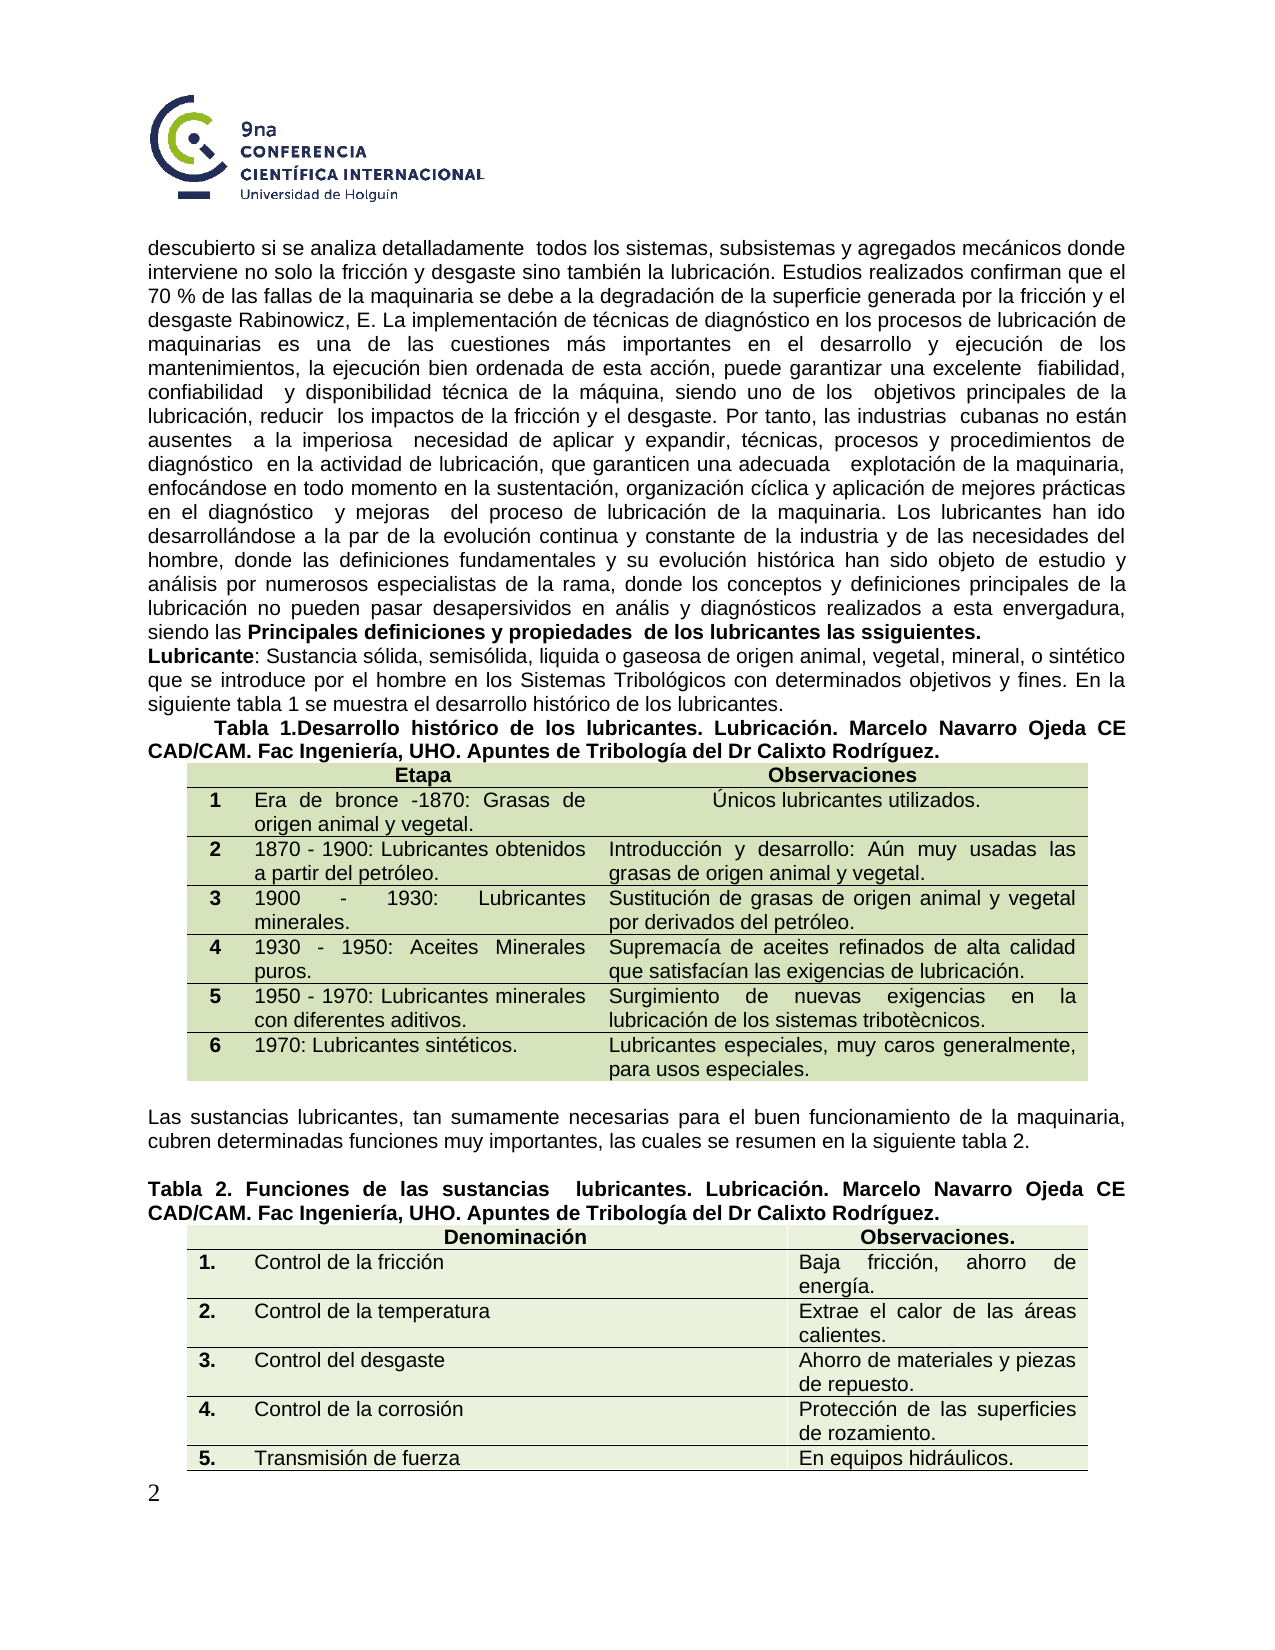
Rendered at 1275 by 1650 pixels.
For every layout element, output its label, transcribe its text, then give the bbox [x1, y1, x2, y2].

text Tabla 1.Desarrollo histórico de los lubricantes. Lubricación. Marcelo Navarro Ojeda CE CAD/CAM. Fac Ingeniería, UHO. Apuntes de Tribología del Dr Calixto Rodríguez. [148, 715, 1127, 763]
table_header [187, 763, 243, 787]
picture [144, 86, 486, 206]
table_cell 2 [187, 837, 243, 885]
table_cell Lubricantes especiales, muy caros generalmente, para usos especiales. [597, 1033, 1088, 1081]
table_cell Sustitución de grasas de origen animal y vegetal por derivados del petróleo. [597, 886, 1088, 934]
table_cell Control de la fricción [243, 1250, 787, 1298]
table_header Etapa [243, 763, 597, 787]
table_cell 1 [187, 788, 243, 836]
text Lubricante: Sustancia sólida, semisólida, liquida o gaseosa de origen animal, vegetal, mineral, o sintético que se introduce por el hombre en los Sistemas Tribológicos con determinados objetivos y fines. En la siguiente tabla 1 se muestra el desarrollo histórico de los lubricantes. [148, 643, 1127, 715]
table_cell Surgimiento de nuevas exigencias en la lubricación de los sistemas tribotècnicos. [597, 984, 1088, 1032]
table_cell Control de la temperatura [243, 1299, 787, 1347]
table_cell 1930 - 1950: Aceites Minerales puros. [243, 935, 597, 983]
table_cell 4 [187, 935, 243, 983]
table_cell 1870 - 1900: Lubricantes obtenidos a partir del petróleo. [243, 837, 597, 885]
table_cell Supremacía de aceites refinados de alta calidad que satisfacían las exigencias de lubricación. [597, 935, 1088, 983]
table_cell 4. [187, 1397, 243, 1444]
text Tabla 2. Funciones de las sustancias lubricantes. Lubricación. Marcelo Navarro Ojeda CE CAD/CAM. Fac Ingeniería, UHO. Apuntes de Tribología del Dr Calixto Rodríguez. [148, 1177, 1127, 1225]
table_header [187, 1225, 243, 1249]
table_cell 6 [187, 1033, 243, 1081]
table_cell Baja fricción, ahorro de energía. [788, 1250, 1088, 1298]
table_header Observaciones. [788, 1225, 1088, 1249]
table_cell Ahorro de materiales y piezas de repuesto. [788, 1348, 1088, 1396]
table_cell 1900 - 1930: Lubricantes minerales. [243, 886, 597, 934]
text Las sustancias lubricantes, tan sumamente necesarias para el buen funcionamiento de la maquinaria, cubren determinadas funciones muy importantes, las cuales se resumen en la siguiente tabla 2. [148, 1105, 1127, 1153]
table_header Observaciones [597, 763, 1088, 787]
table_cell Extrae el calor de las áreas calientes. [788, 1299, 1088, 1347]
table_cell 1970: Lubricantes sintéticos. [243, 1033, 597, 1081]
table_cell Control del desgaste [243, 1348, 787, 1396]
table_cell En equipos hidráulicos. [788, 1446, 1088, 1469]
table_cell 1. [187, 1250, 243, 1298]
table_cell 3. [187, 1348, 243, 1396]
table_cell Control de la corrosión [243, 1397, 787, 1444]
table_header Denominación [243, 1225, 787, 1249]
table_cell 1950 - 1970: Lubricantes minerales con diferentes aditivos. [243, 984, 597, 1032]
table_cell 2. [187, 1299, 243, 1347]
table_cell 3 [187, 886, 243, 934]
table_cell Era de bronce -1870: Grasas de origen animal y vegetal. [243, 788, 597, 836]
table_cell Introducción y desarrollo: Aún muy usadas las grasas de origen animal y vegetal. [597, 837, 1088, 885]
table_cell Protección de las superficies de rozamiento. [788, 1397, 1088, 1444]
table_cell Únicos lubricantes utilizados. [597, 788, 1088, 836]
table_cell 5. [187, 1446, 243, 1469]
table_cell 5 [187, 984, 243, 1032]
table_cell Transmisión de fuerza [243, 1446, 787, 1469]
